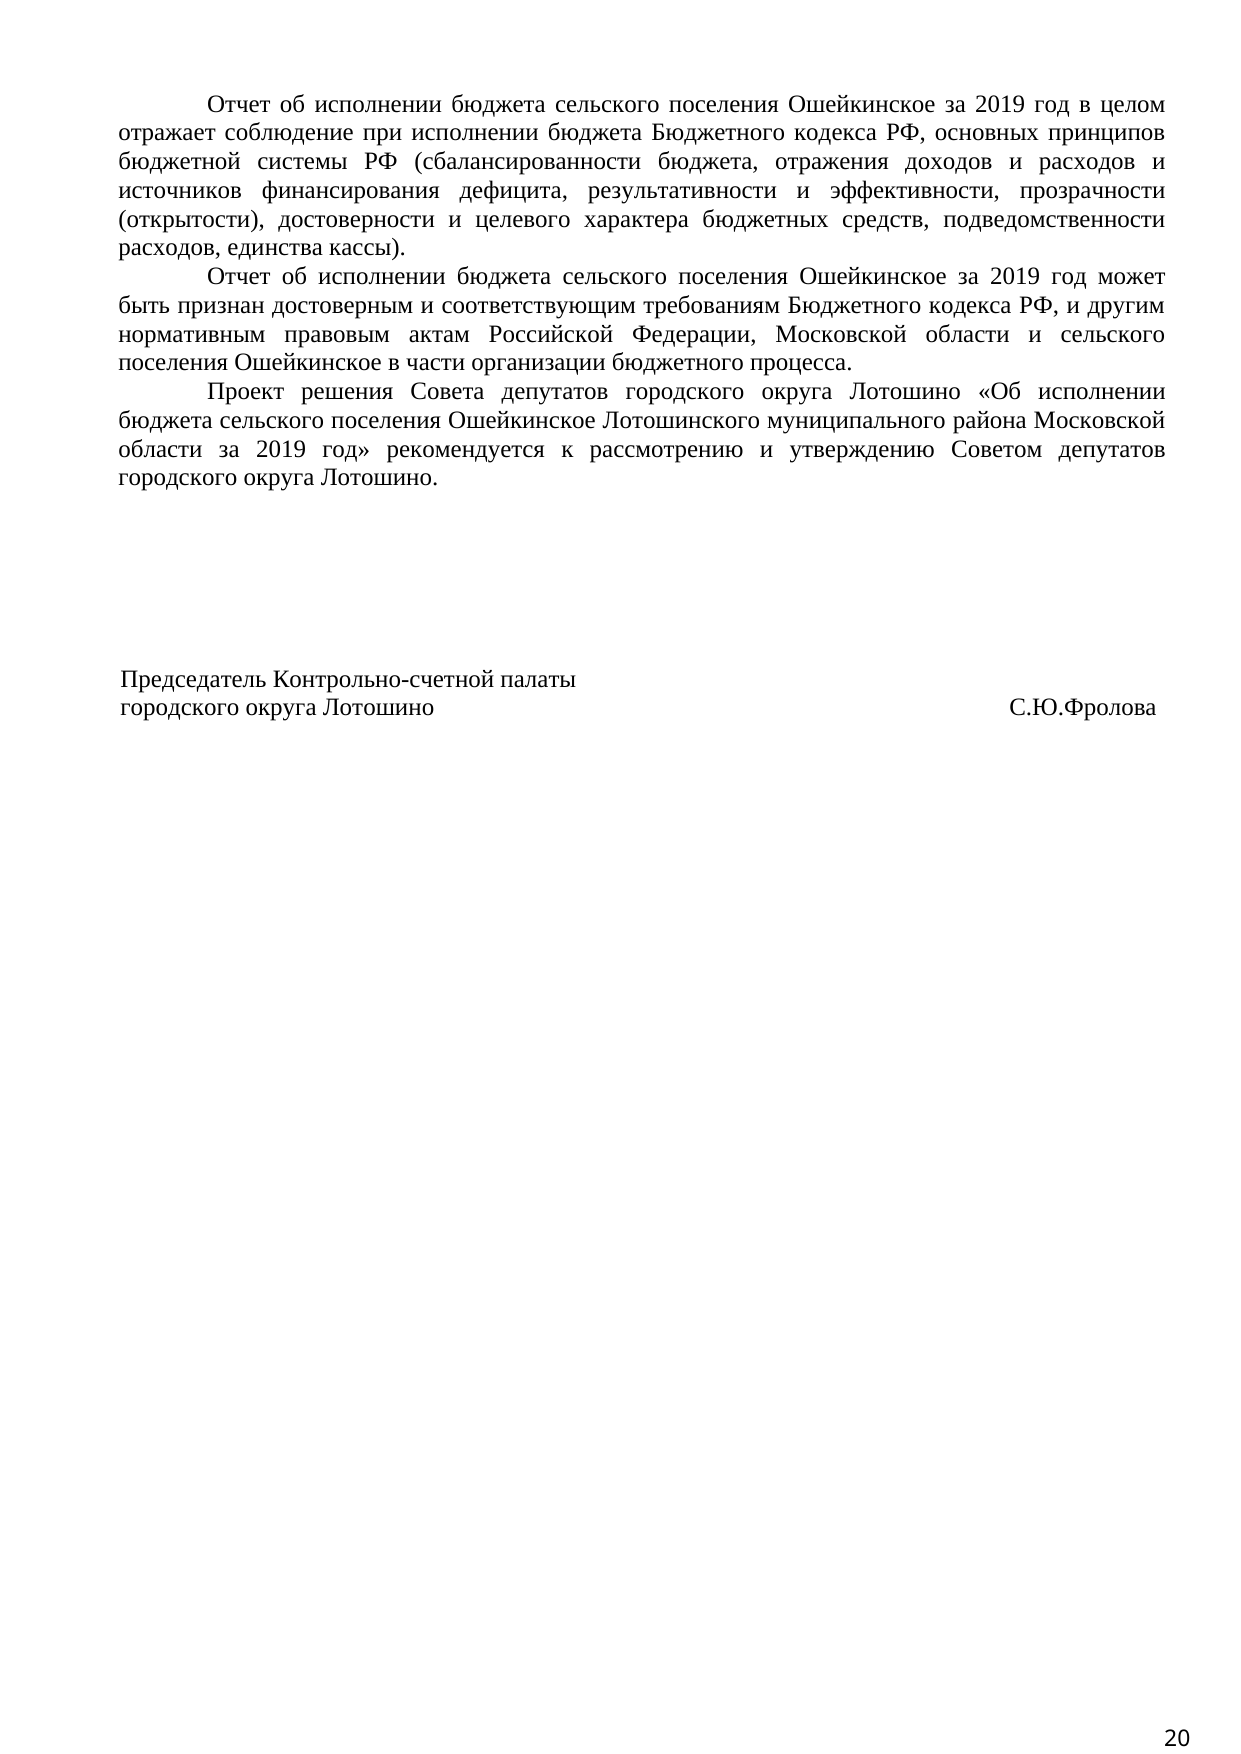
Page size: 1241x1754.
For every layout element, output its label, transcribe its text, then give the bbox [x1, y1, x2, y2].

text Отчет об исполнении бюджета сельского поселения Ошейкинское за 2019 год в целом отражает соблюдение при исполнении бюджета Бюджетного кодекса РФ, основных принципов бюджетной системы РФ (сбалансированности бюджета, отражения доходов и расходов и источников финансирования дефицита, результативности и эффективности, прозрачности (открытости), достоверности и целевого характера бюджетных средств, подведомственности расходов, единства кассы). [118, 89, 1166, 261]
text Отчет об исполнении бюджета сельского поселения Ошейкинское за 2019 год может быть признан достоверным и соответствующим требованиям Бюджетного кодекса РФ, и другим нормативным правовым актам Российской Федерации, Московской области и сельского поселения Ошейкинское в части организации бюджетного процесса. [118, 261, 1166, 376]
text городского округа Лотошино С.Ю.Фролова [120, 692, 1164, 721]
text Проект решения Совета депутатов городского округа Лотошино «Об исполнении бюджета сельского поселения Ошейкинское Лотошинского муниципального района Московской области за 2019 год» рекомендуется к рассмотрению и утверждению Советом депутатов городского округа Лотошино. [118, 376, 1166, 491]
text Председатель Контрольно-счетной палаты [120, 664, 1164, 692]
